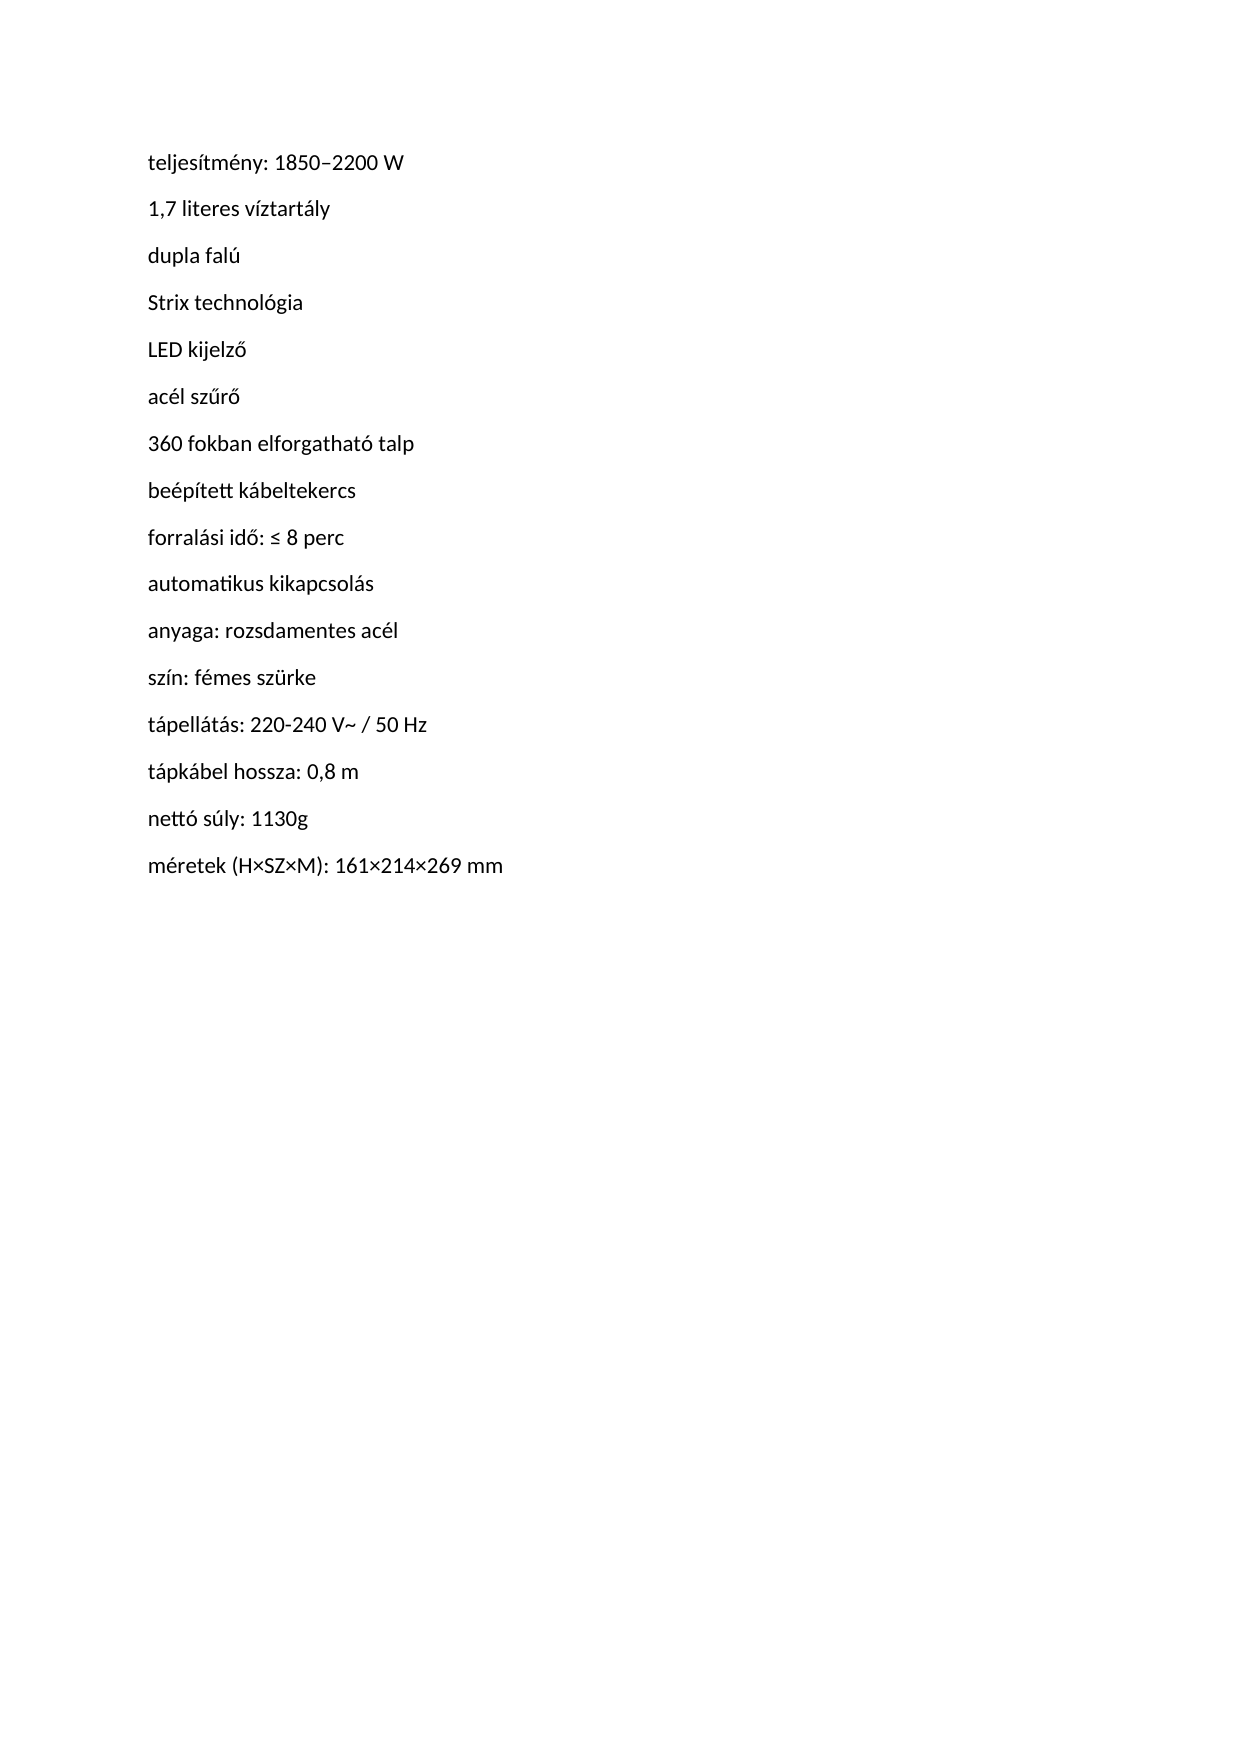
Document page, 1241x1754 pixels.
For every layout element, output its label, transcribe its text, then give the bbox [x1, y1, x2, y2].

text teljesítmény: 1850–2200 W [148, 148, 1093, 176]
text szín: fémes szürke [148, 663, 1093, 691]
text LED kijelző [148, 335, 1093, 363]
text acél szűrő [148, 382, 1093, 410]
text nettó súly: 1130g [148, 804, 1093, 832]
text 1,7 literes víztartály [148, 194, 1093, 222]
text méretek (H×SZ×M): 161×214×269 mm [148, 851, 1093, 879]
text automatikus kikapcsolás [148, 569, 1093, 597]
text tápkábel hossza: 0,8 m [148, 757, 1093, 785]
text Strix technológia [148, 288, 1093, 316]
text anyaga: rozsdamentes acél [148, 616, 1093, 644]
text tápellátás: 220-240 V~ / 50 Hz [148, 710, 1093, 738]
text beépített kábeltekercs [148, 476, 1093, 504]
text forralási idő: ≤ 8 perc [148, 523, 1093, 551]
text 360 fokban elforgatható talp [148, 429, 1093, 457]
text dupla falú [148, 241, 1093, 269]
